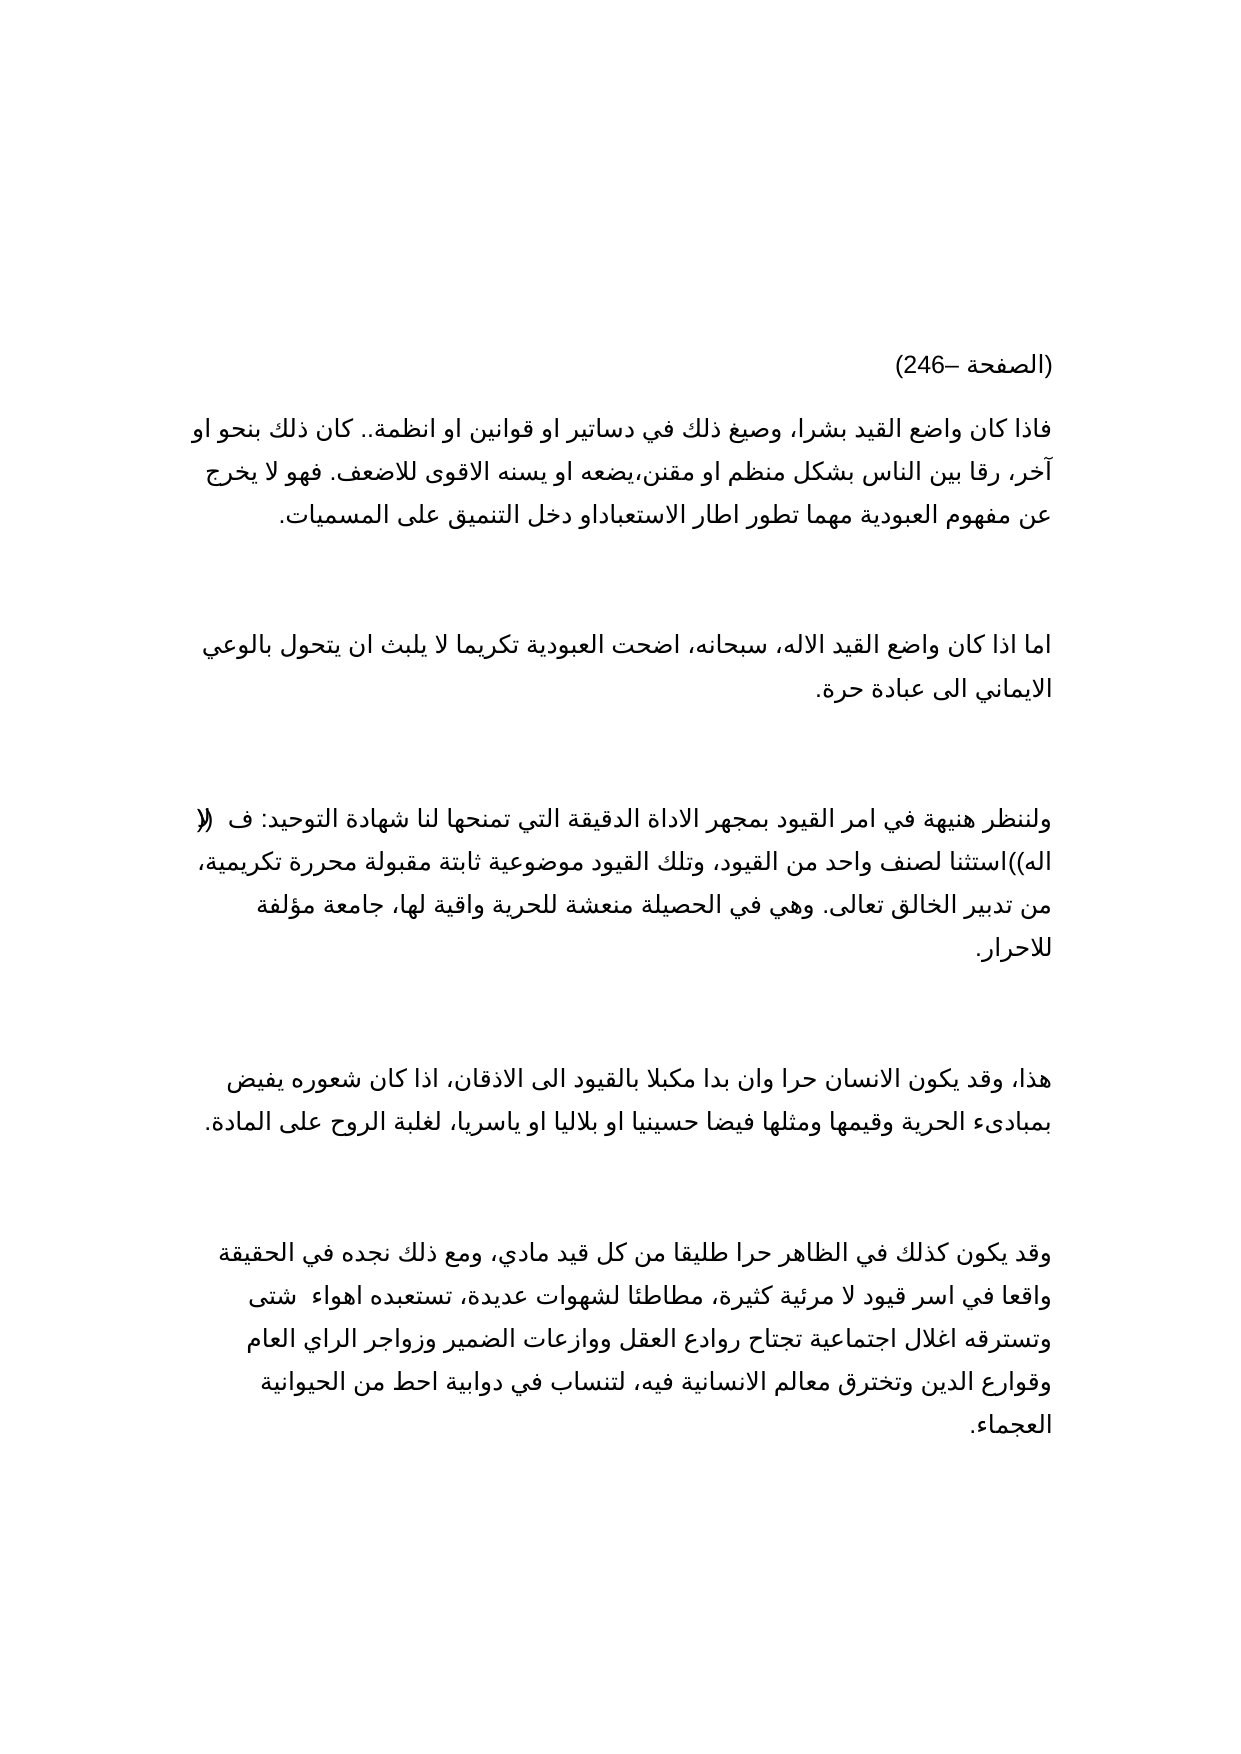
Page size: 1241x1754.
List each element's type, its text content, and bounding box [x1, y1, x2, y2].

text وقد يكون كذلك في الظاهر حرا طليقا من كل قيد مادي، ومع ذلك نجده في الحقيقة واقعا في اسر قيود لا مرئية كثيرة، مطاطئا لشهوات عديدة، تستعبده اهواء شتى وتسترقه اغلال اجتماعية تجتاح روادع العقل ووازعات الضمير وزواجر الراي العام وقوارع الدين وتخترق معالم الانسانية فيه، لتنساب في دوابية احط من الحيوانية العجماء. [187, 1238, 1053, 1439]
text (الصفحة –246) [187, 350, 1053, 378]
text ولننظر هنيهة في امر القيود بمجهر الاداة الدقيقة التي تمنحها لنا شهادة التوحيد: ف((لا اله))استثنا لصنف واحد من القيود، وتلك القيود موضوعية ثابتة مقبولة محررة تكريمية، من تدبير الخالق تعالى. وهي في الحصيلة منعشة للحرية واقية لها، جامعة مؤلفة للاحرار. [187, 804, 1053, 962]
text اما اذا كان واضع القيد الاله، سبحانه، اضحت العبودية تكريما لا يلبث ان يتحول بالوعي الايماني الى عبادة حرة. [187, 630, 1053, 702]
text هذا، وقد يكون الانسان حرا وان بدا مكبلا بالقيود الى الاذقان، اذا كان شعوره يفيض بمبادىء الحرية وقيمها ومثلها فيضا حسينيا او بلاليا او ياسريا، لغلبة الروح على المادة. [187, 1064, 1053, 1136]
text فاذا كان واضع القيد بشرا، وصيغ ذلك في دساتير او قوانين او انظمة.. كان ذلك بنحو او آخر، رقا بين الناس بشكل منظم او مقنن،يضعه او يسنه الاقوى للاضعف. فهو لا يخرج عن مفهوم العبودية مهما تطور اطار الاستعباداو دخل التنميق على المسميات. [187, 414, 1053, 529]
